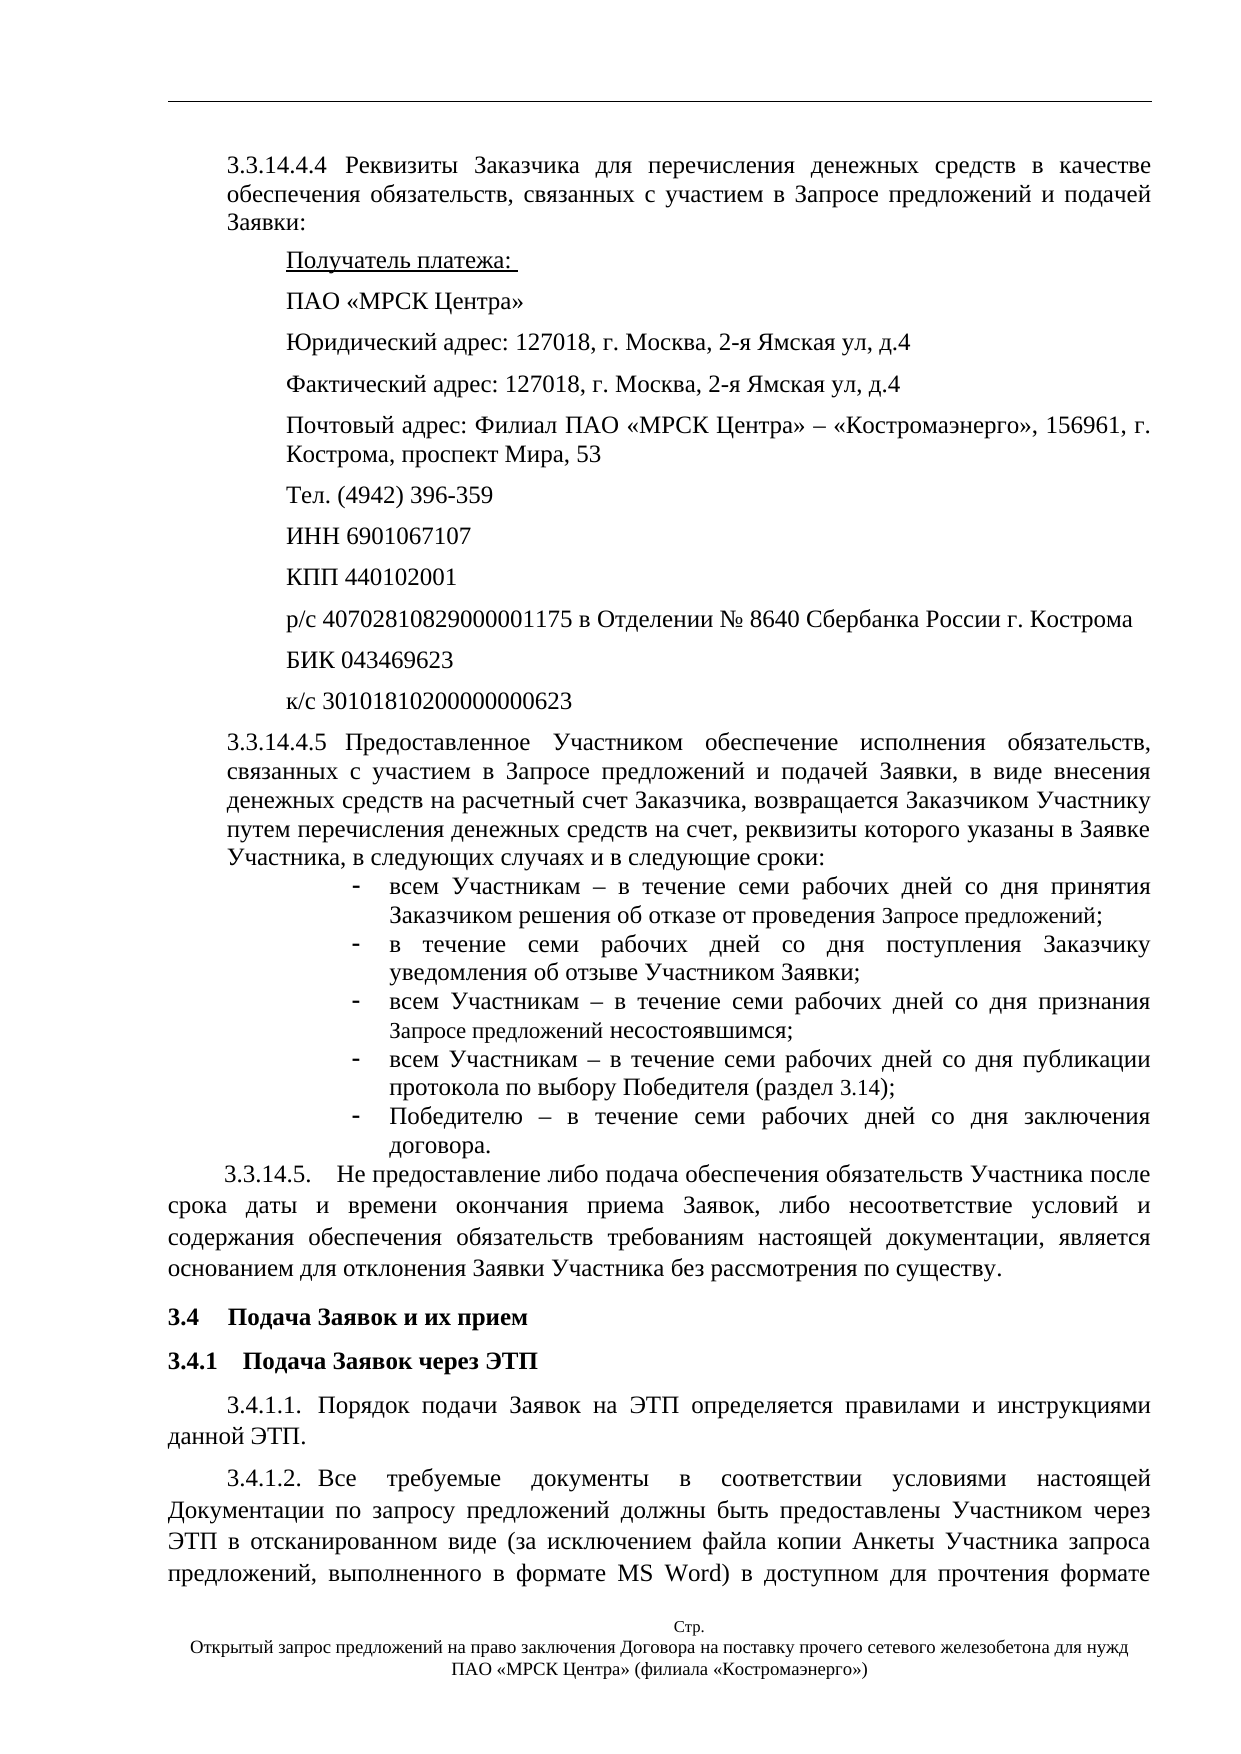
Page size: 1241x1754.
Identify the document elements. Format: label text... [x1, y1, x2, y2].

text Тел. (4942) 396-359 [286, 480, 1152, 509]
text р/с 40702810829000001175 в Отделении № 8640 Сбербанка России г. Кострома [286, 604, 1152, 632]
list Реквизиты Заказчика для перечисления денежных средств в качестве обеспечения обязательств, связанных с участием в Запросе предложений и подачей Заявки: [227, 150, 1152, 236]
text БИК 043469623 [286, 645, 1152, 674]
text КПП 440102001 [286, 562, 1152, 591]
text ИНН 6901067107 [286, 521, 1152, 550]
list в течение семи рабочих дней со дня поступления Заказчику уведомления об отзыве Участником Заявки; [352, 929, 1152, 986]
list всем Участникам – в течение семи рабочих дней со дня публикации протокола по выбору Победителя (раздел 3.14); [352, 1044, 1152, 1101]
text Юридический адрес: 127018, г. Москва, 2-я Ямская ул, д.4 [286, 327, 1152, 356]
subtitle Подача Заявок через ЭТП [168, 1346, 1152, 1374]
text Получатель платежа: [286, 249, 1152, 274]
text Фактический адрес: 127018, г. Москва, 2-я Ямская ул, д.4 [286, 369, 1152, 397]
list всем Участникам – в течение семи рабочих дней со дня признания Запросе предложений несостоявшимся; [352, 986, 1152, 1044]
text к/с 30101810200000000623 [286, 686, 1152, 715]
list всем Участникам – в течение семи рабочих дней со дня принятия Заказчиком решения об отказе от проведения Запросе предложений; [352, 871, 1152, 929]
list Победителю – в течение семи рабочих дней со дня заключения договора. [352, 1101, 1152, 1159]
list Предоставленное Участником обеспечение исполнения обязательств, связанных с участием в Запросе предложений и подачей Заявки, в виде внесения денежных средств на расчетный счет Заказчика, возвращается Заказчиком Участнику путем перечисления денежных средств на счет, реквизиты которого указаны в Заявке Участника, в следующих случаях и в следующие сроки: [227, 727, 1152, 871]
list Порядок подачи Заявок на ЭТП определяется правилами и инструкциями данной ЭТП. [168, 1390, 1152, 1450]
text ПАО «МРСК Центра» [286, 286, 1152, 315]
list Не предоставление либо подача обеспечения обязательств Участника после срока даты и времени окончания приема Заявок, либо несоответствие условий и содержания обеспечения обязательств требованиям настоящей документации, является основанием для отклонения Заявки Участника без рассмотрения по существу. [168, 1159, 1152, 1282]
text Почтовый адрес: Филиал ПАО «МРСК Центра» – «Костромаэнерго», 156961, г. Кострома, проспект Мира, 53 [286, 410, 1152, 467]
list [168, 1463, 1152, 1587]
subtitle Подача Заявок и их прием [168, 1302, 1152, 1330]
